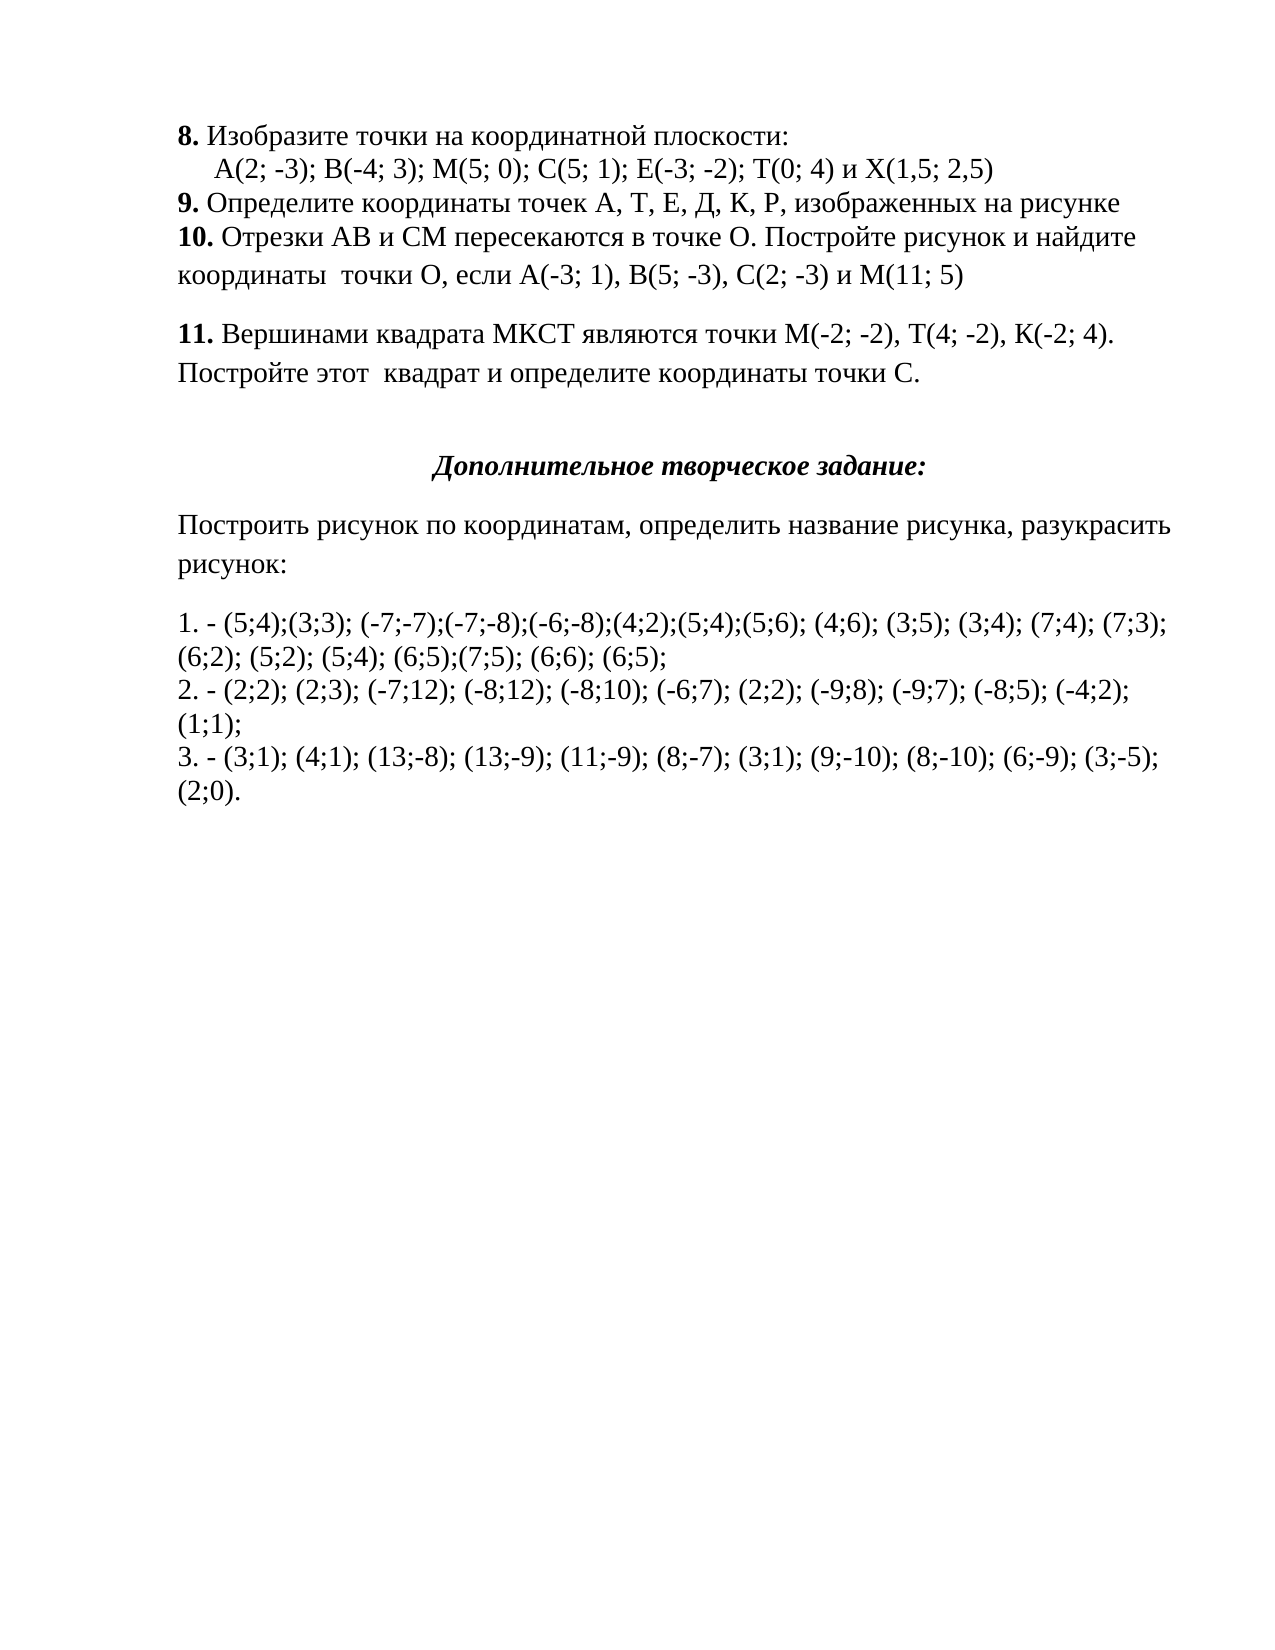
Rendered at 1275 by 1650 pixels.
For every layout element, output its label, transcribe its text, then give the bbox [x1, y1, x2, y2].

text Построить рисунок по координатам, определить название рисунка, разукрасить рисунок: [177, 507, 1186, 579]
text 1. - (5;4);(3;3); (-7;-7);(-7;-8);(-6;-8);(4;2);(5;4);(5;6); (4;6); (3;5); (3;4); (7;4); (7;3); (6;2); (5;2); (5;4); (6;5);(7;5); (6;6); (6;5); [177, 605, 1186, 672]
text 10. Отрезки АВ и СМ пересекаются в точке О. Постройте рисунок и найдите координаты точки О, если А(-3; 1), В(5; -3), С(2; -3) и М(11; 5) [177, 219, 1186, 291]
text 11. Вершинами квадрата МКСТ являются точки М(-2; -2), Т(4; -2), К(-2; 4). Постройте этот квадрат и определите координаты точки С. [177, 317, 1186, 389]
text Дополнительное творческое задание: [177, 448, 1186, 482]
text А(2; -3); В(-4; 3); М(5; 0); С(5; 1); Е(-3; -2); Т(0; 4) и Х(1,5; 2,5) [177, 152, 1186, 185]
text 9. Определите координаты точек A, Т, Е, Д, К, Р, изображенных на рисунке [177, 185, 1186, 219]
text 8. Изобразите точки на координатной плоскости: [177, 118, 1186, 152]
text 3. - (3;1); (4;1); (13;-8); (13;-9); (11;-9); (8;-7); (3;1); (9;-10); (8;-10); (6;-9); (3;-5); (2;0). [177, 739, 1186, 807]
text 2. - (2;2); (2;3); (-7;12); (-8;12); (-8;10); (-6;7); (2;2); (-9;8); (-9;7); (-8;5); (-4;2); (1;1); [177, 672, 1186, 739]
